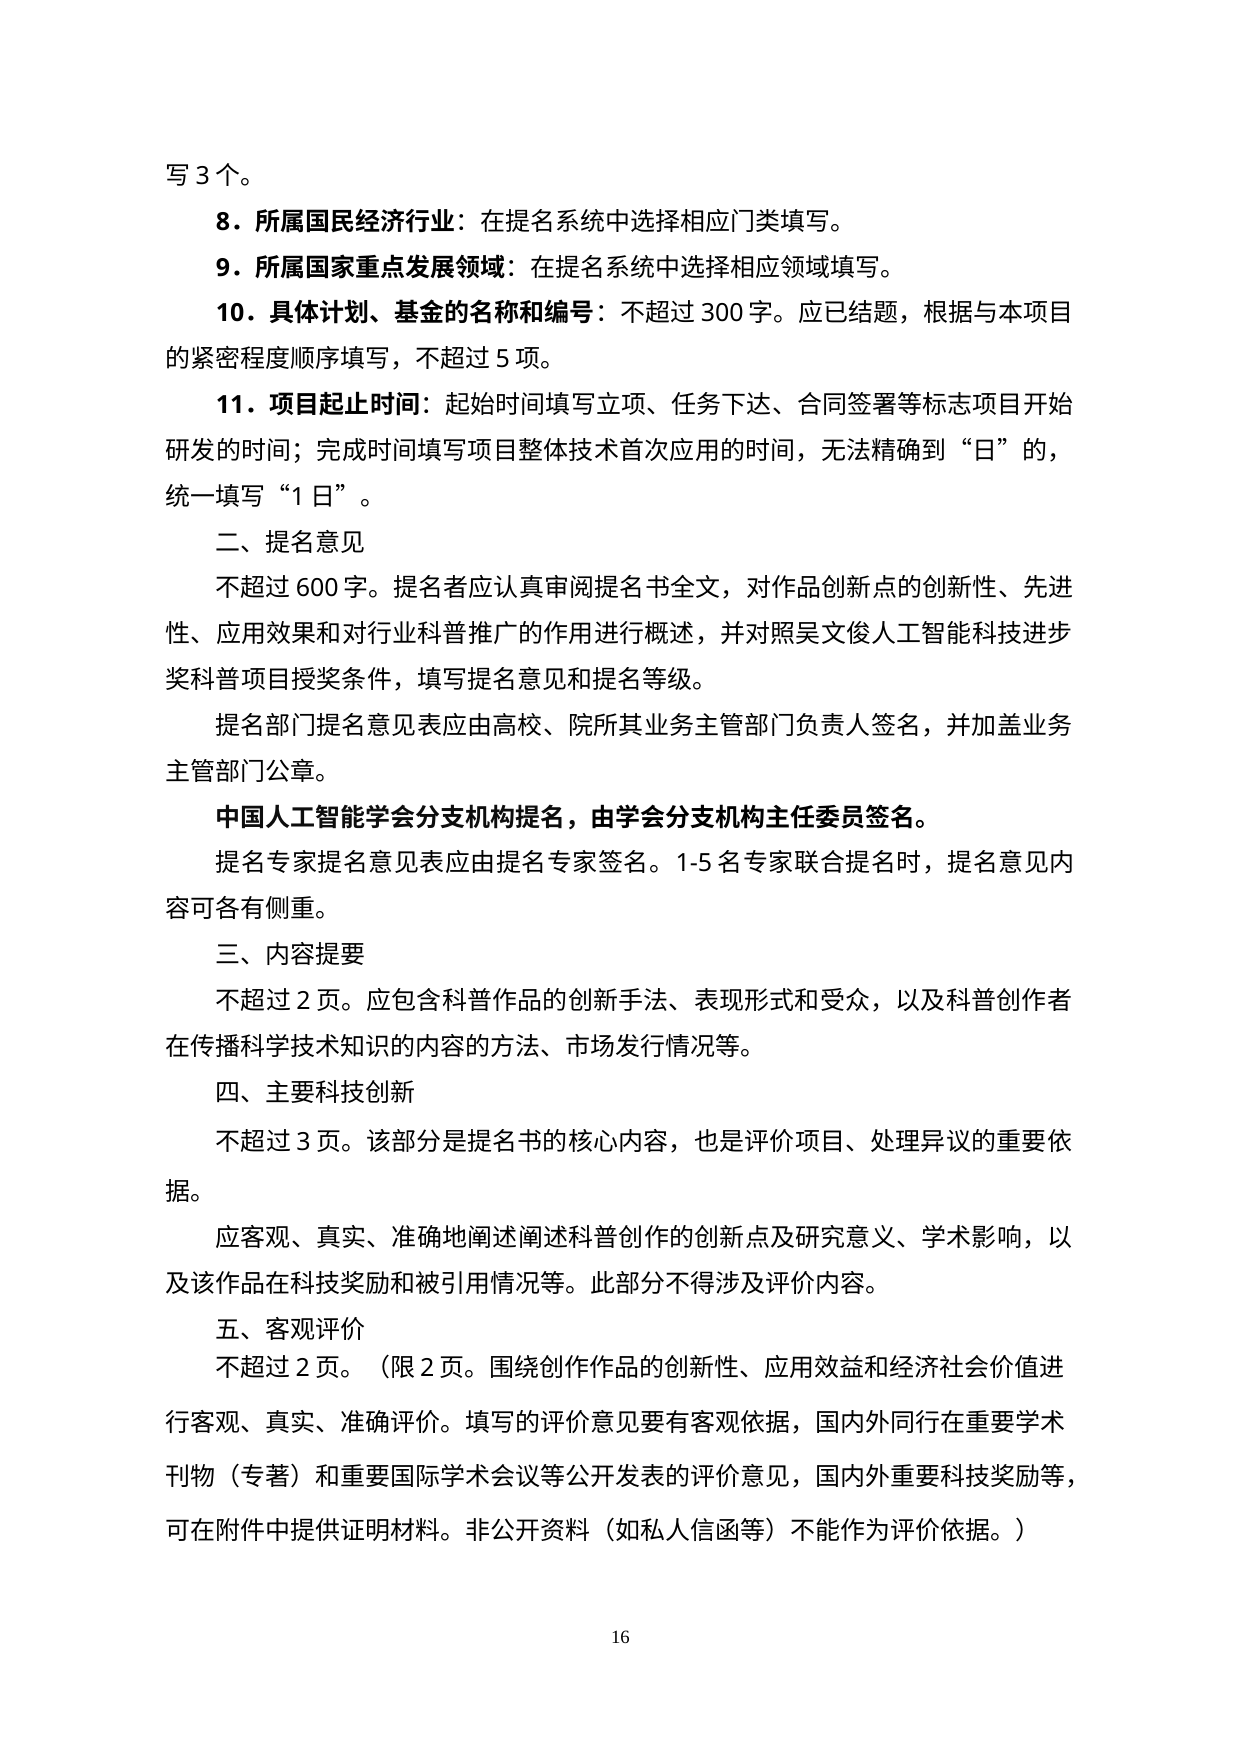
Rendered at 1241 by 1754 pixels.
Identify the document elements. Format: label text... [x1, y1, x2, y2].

text 9．所属国家重点发展领域：在提名系统中选择相应领域填写。 [165, 239, 1075, 285]
text 不超过2页。应包含科普作品的创新手法、表现形式和受众，以及科普创作者在传播科学技术知识的内容的方法、市场发行情况等。 [165, 973, 1075, 1064]
text 提名专家提名意见表应由提名专家签名。1-5名专家联合提名时，提名意见内容可各有侧重。 [165, 835, 1075, 927]
text 三、内容提要 [165, 927, 1075, 973]
text 应客观、真实、准确地阐述阐述科普创作的创新点及研究意义、学术影响，以及该作品在科技奖励和被引用情况等。此部分不得涉及评价内容。 [165, 1210, 1075, 1302]
text 8．所属国民经济行业：在提名系统中选择相应门类填写。 [165, 193, 1075, 239]
text 二、提名意见 [165, 514, 1075, 560]
text 五、客观评价 [165, 1302, 1075, 1348]
text 提名部门提名意见表应由高校、院所其业务主管部门负责人签名，并加盖业务主管部门公章。 [165, 698, 1075, 789]
text 11．项目起止时间：起始时间填写立项、任务下达、合同签署等标志项目开始研发的时间；完成时间填写项目整体技术首次应用的时间，无法精确到“日”的，统一填写“1日”。 [165, 377, 1075, 514]
text 不超过3页。该部分是提名书的核心内容，也是评价项目、处理异议的重要依据。 [165, 1110, 1075, 1210]
text 中国人工智能学会分支机构提名，由学会分支机构主任委员签名。 [165, 789, 1075, 835]
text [165, 148, 1075, 193]
text 不超过2页。（限2页。围绕创作作品的创新性、应用效益和经济社会价值进行客观、真实、准确评价。填写的评价意见要有客观依据，国内外同行在重要学术刊物（专著）和重要国际学术会议等公开发表的评价意见，国内外重要科技奖励等，可在附件中提供证明材料。非公开资料（如私人信函等）不能作为评价依据。） [165, 1348, 1075, 1547]
text 10．具体计划、基金的名称和编号：不超过300字。应已结题，根据与本项目的紧密程度顺序填写，不超过5项。 [165, 285, 1075, 377]
text 四、主要科技创新 [165, 1064, 1075, 1110]
text 不超过600字。提名者应认真审阅提名书全文，对作品创新点的创新性、先进性、应用效果和对行业科普推广的作用进行概述，并对照吴文俊人工智能科技进步奖科普项目授奖条件，填写提名意见和提名等级。 [165, 560, 1075, 698]
